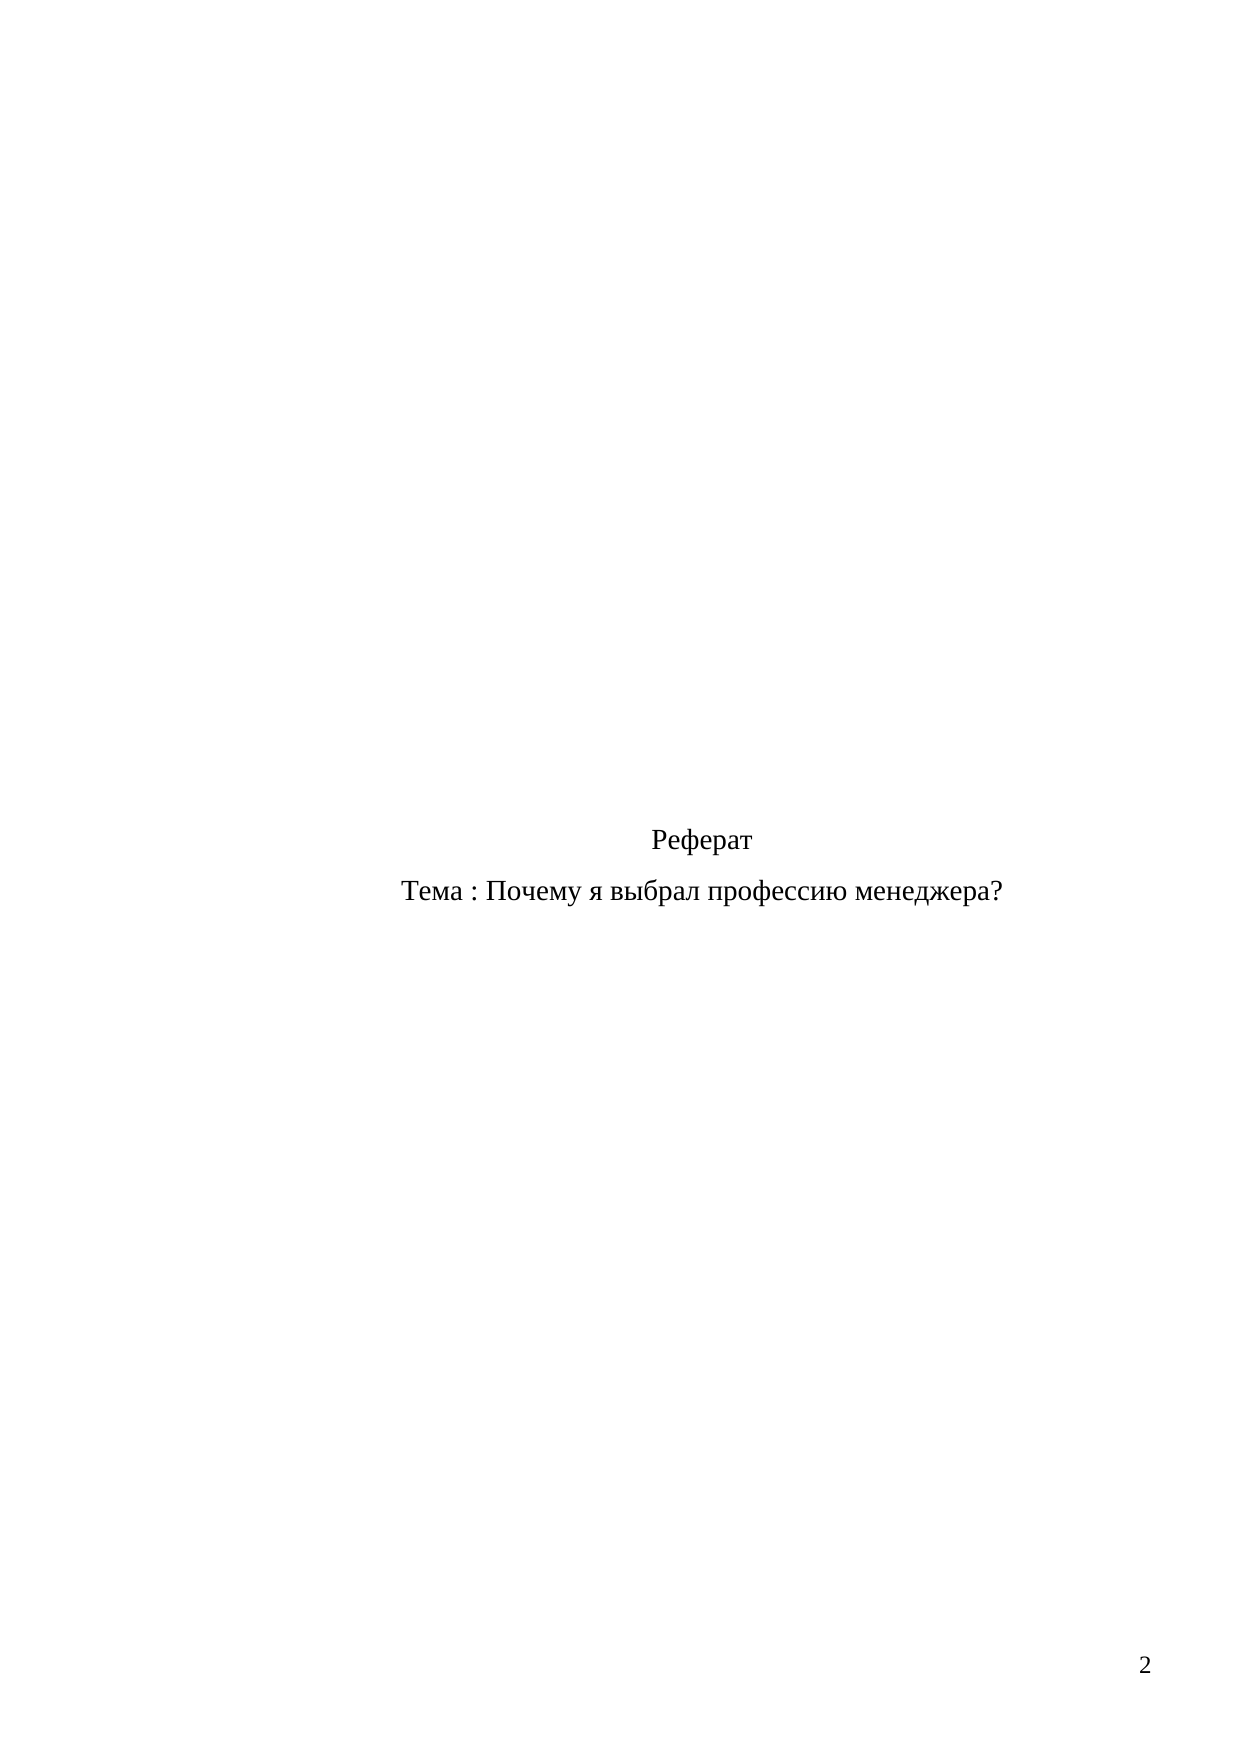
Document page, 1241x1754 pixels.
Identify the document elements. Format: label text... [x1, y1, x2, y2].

text Реферат [177, 822, 1152, 856]
text Тема : Почему я выбрал профессию менеджера? [177, 873, 1152, 906]
